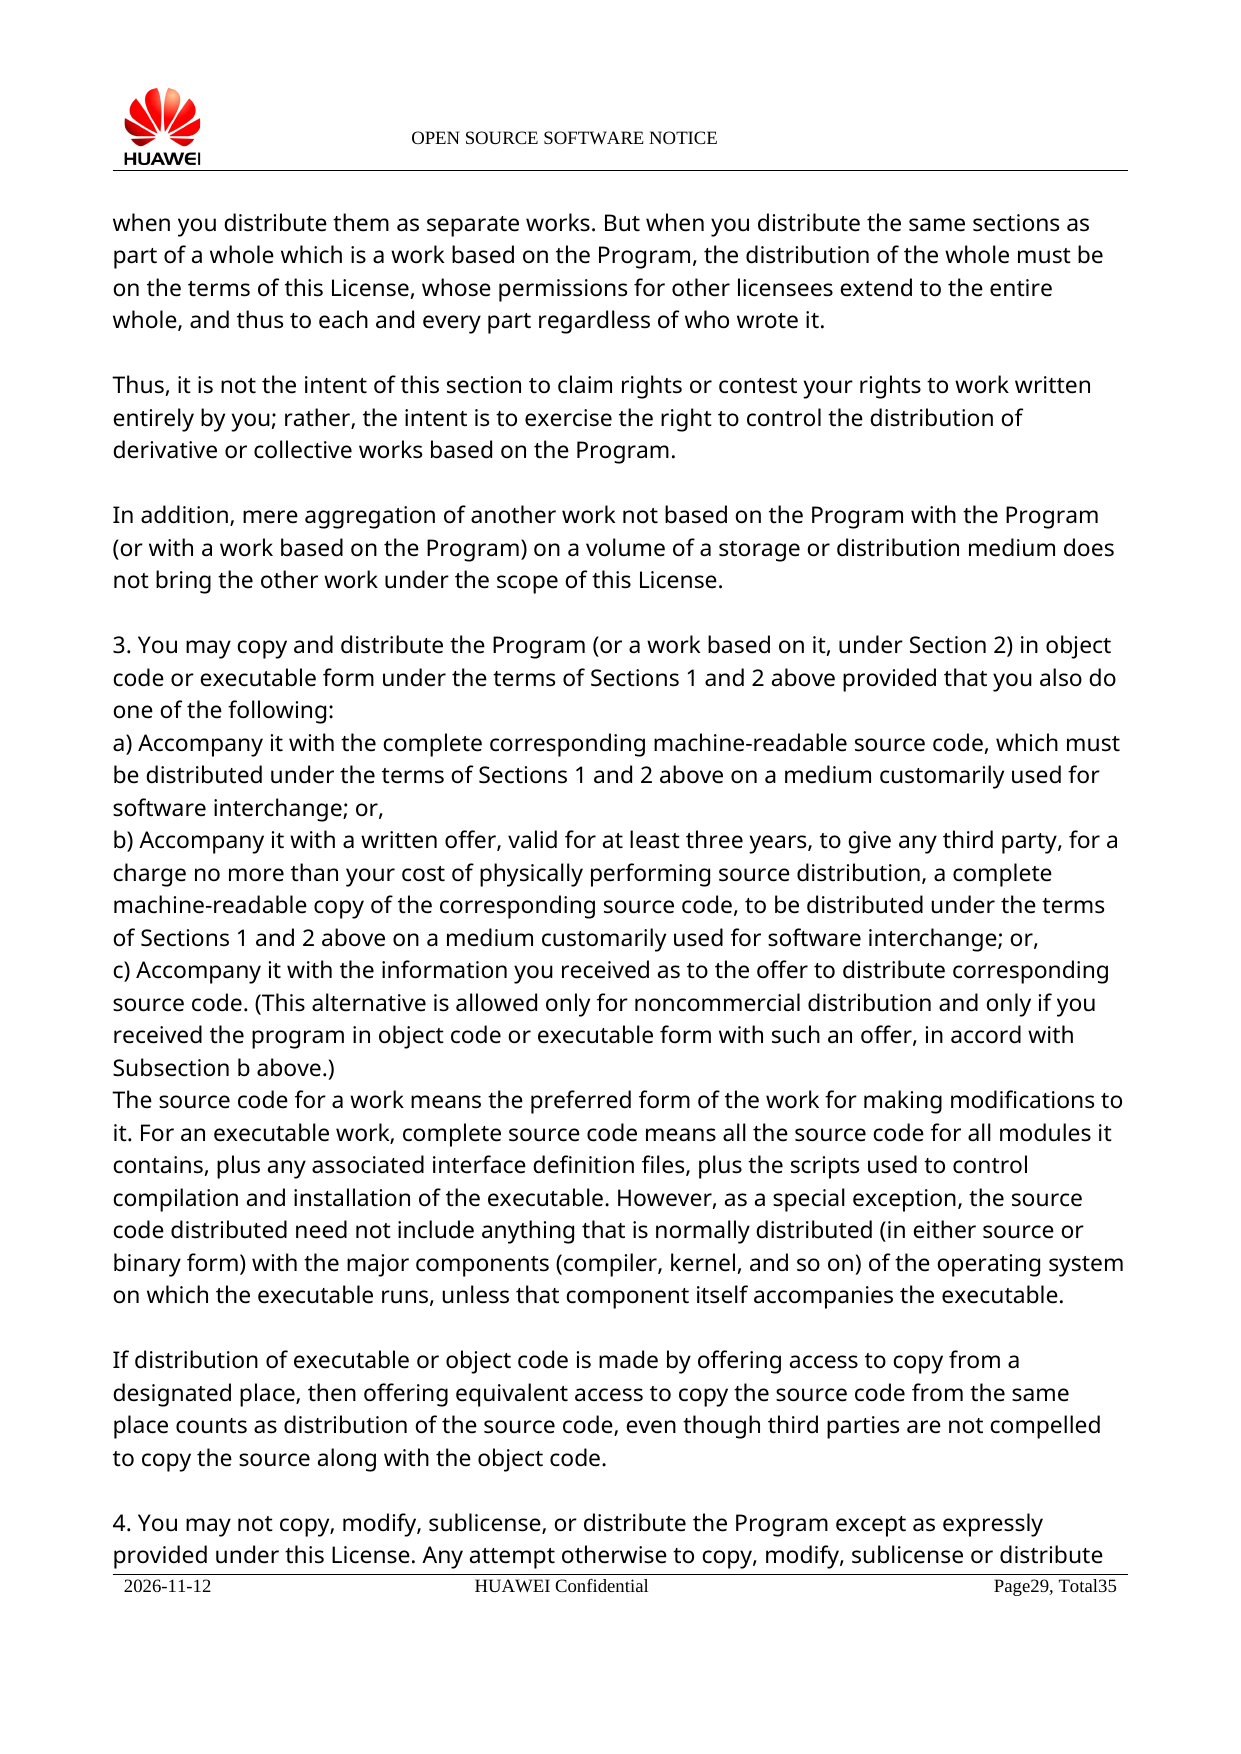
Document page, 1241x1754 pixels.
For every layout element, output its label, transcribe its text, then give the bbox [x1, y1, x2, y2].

text Thus, it is not the intent of this section to claim rights or contest your rights to work written entirely by you; rather, the intent is to exercise the right to control the distribution of derivative or collective works based on the Program. [112, 369, 1128, 466]
picture [124, 88, 201, 165]
text 3. You may copy and distribute the Program (or a work based on it, under Section 2) in object code or executable form under the terms of Sections 1 and 2 above provided that you also do one of the following: [112, 629, 1128, 726]
text a) Accompany it with the complete corresponding machine-readable source code, which must be distributed under the terms of Sections 1 and 2 above on a medium customarily used for software interchange; or, [112, 726, 1128, 824]
text If distribution of executable or object code is made by offering access to copy from a designated place, then offering equivalent access to copy the source code from the same place counts as distribution of the source code, even though third parties are not compelled to copy the source along with the object code. [112, 1344, 1128, 1474]
text In addition, mere aggregation of another work not based on the Program with the Program (or with a work based on the Program) on a volume of a storage or distribution medium does not bring the other work under the scope of this License. [112, 499, 1128, 596]
text b) Accompany it with a written offer, valid for at least three years, to give any third party, for a charge no more than your cost of physically performing source distribution, a complete machine-readable copy of the corresponding source code, to be distributed under the terms of Sections 1 and 2 above on a medium customarily used for software interchange; or, [112, 824, 1128, 954]
text c) Accompany it with the information you received as to the offer to distribute corresponding source code. (This alternative is allowed only for noncommercial distribution and only if you received the program in object code or executable form with such an offer, in accord with Subsection b above.) [112, 954, 1128, 1084]
text The source code for a work means the preferred form of the work for making modifications to it. For an executable work, complete source code means all the source code for all modules it contains, plus any associated interface definition files, plus the scripts used to control compilation and installation of the executable. However, as a special exception, the source code distributed need not include anything that is normally distributed (in either source or binary form) with the major components (compiler, kernel, and so on) of the operating system on which the executable runs, unless that component itself accompanies the executable. [112, 1084, 1128, 1311]
